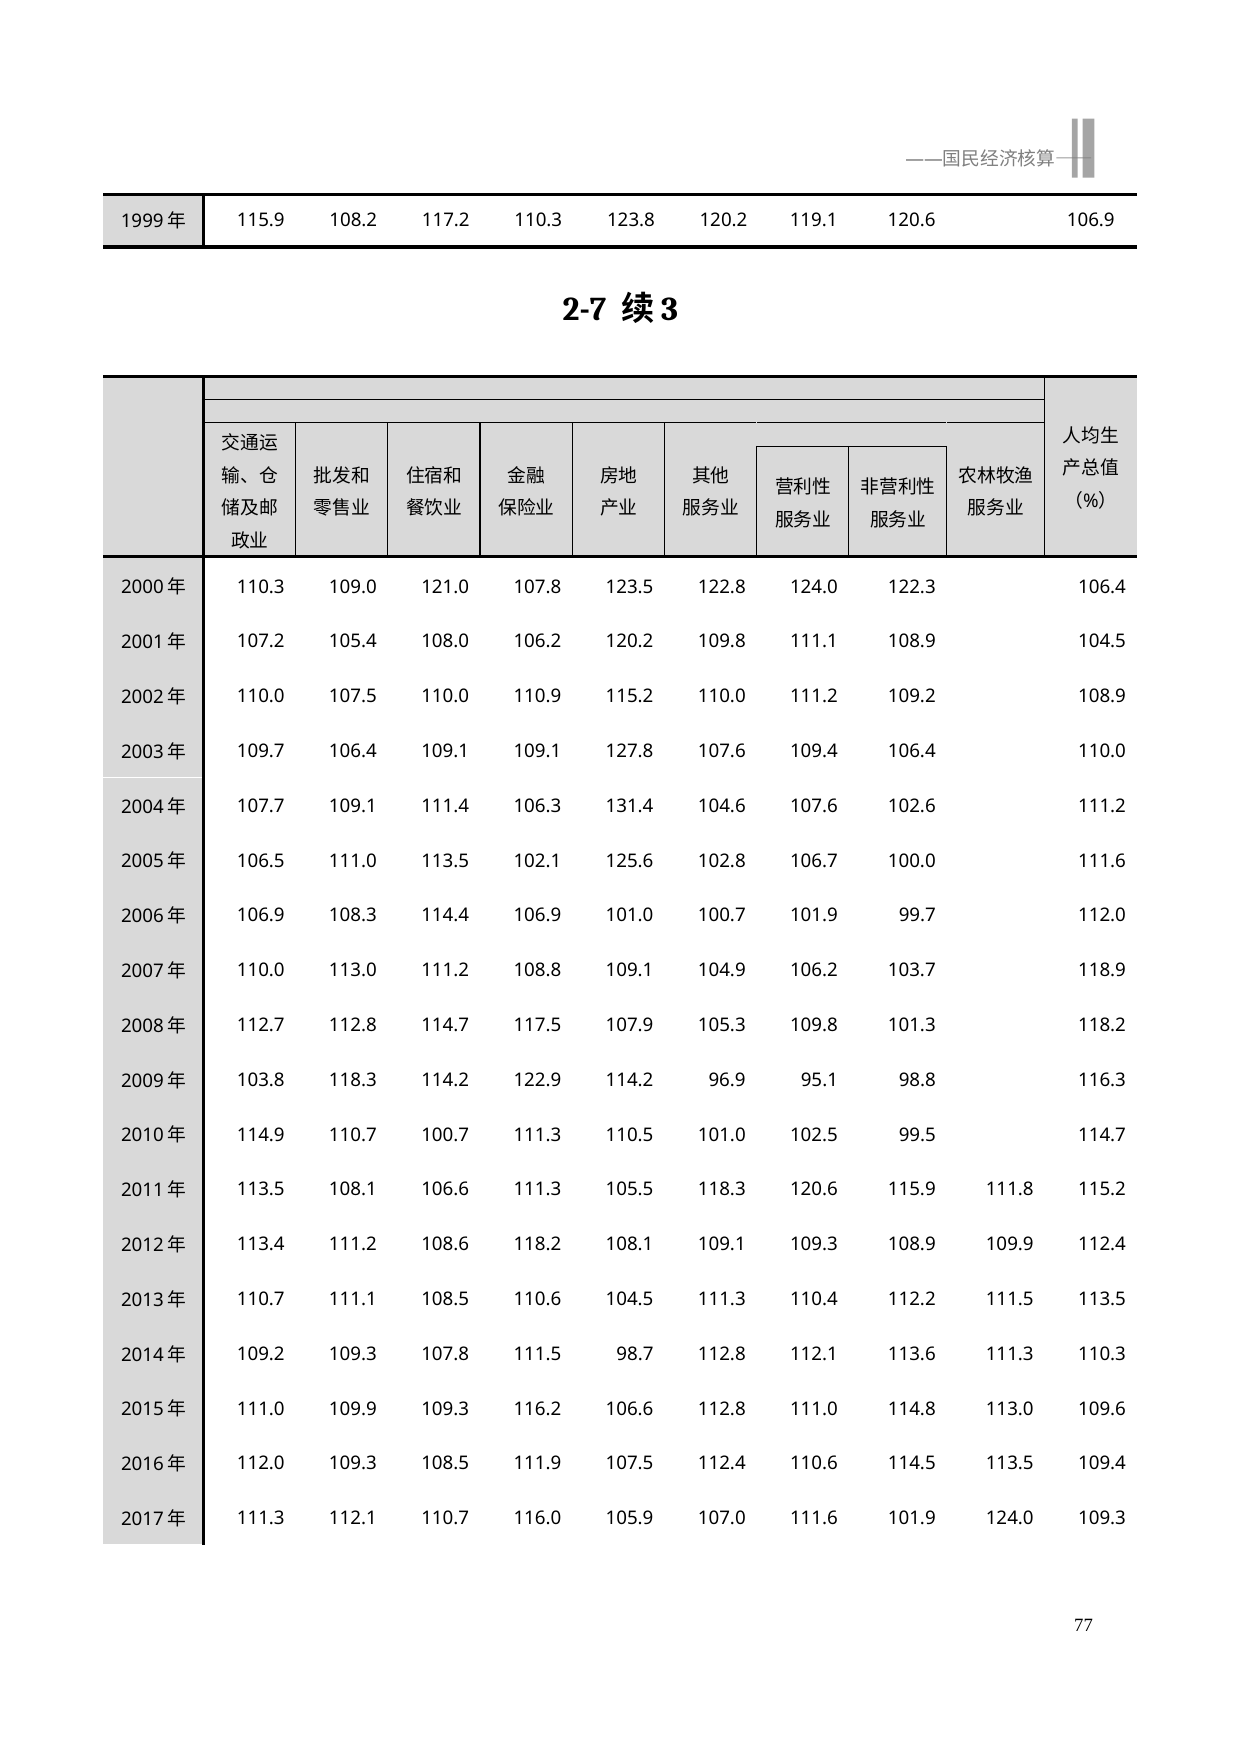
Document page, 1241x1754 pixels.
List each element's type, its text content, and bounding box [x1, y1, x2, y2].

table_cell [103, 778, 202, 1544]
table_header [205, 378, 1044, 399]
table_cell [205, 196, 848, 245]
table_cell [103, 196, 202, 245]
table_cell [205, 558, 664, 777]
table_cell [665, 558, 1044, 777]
title 2-7 续3 [148, 273, 1092, 338]
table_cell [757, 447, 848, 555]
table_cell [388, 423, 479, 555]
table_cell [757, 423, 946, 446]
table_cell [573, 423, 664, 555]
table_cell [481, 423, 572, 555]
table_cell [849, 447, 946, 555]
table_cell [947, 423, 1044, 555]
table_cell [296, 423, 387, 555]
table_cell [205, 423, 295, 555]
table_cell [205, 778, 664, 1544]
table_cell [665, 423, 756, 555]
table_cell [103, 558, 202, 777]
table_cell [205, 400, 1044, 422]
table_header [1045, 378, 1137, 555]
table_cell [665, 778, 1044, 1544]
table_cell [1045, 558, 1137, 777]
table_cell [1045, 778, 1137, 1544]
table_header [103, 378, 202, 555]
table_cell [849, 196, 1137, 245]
